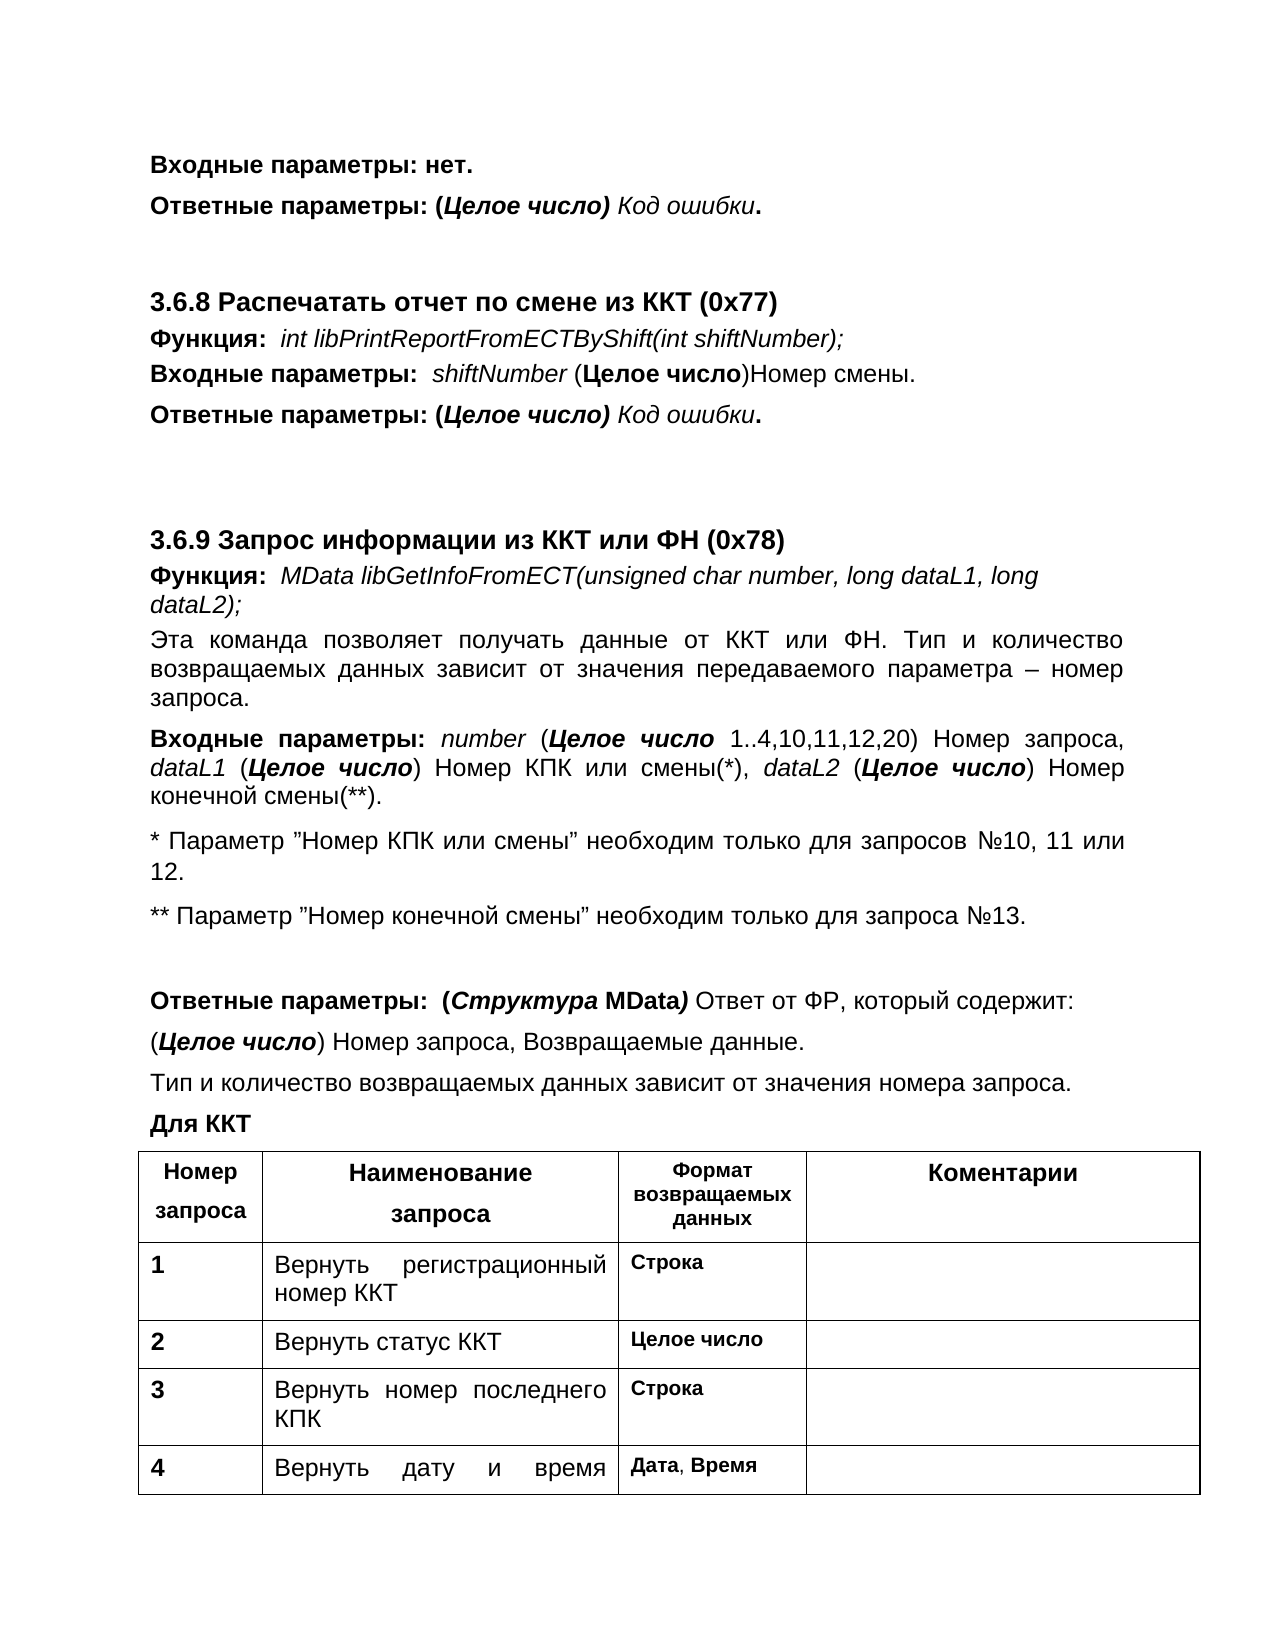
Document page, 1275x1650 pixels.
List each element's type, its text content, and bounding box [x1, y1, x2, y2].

table_cell [807, 1243, 1199, 1319]
text 3.6.9 Запрос информации из ККТ или ФН (0x78) [150, 524, 1125, 555]
table_cell 3 [139, 1369, 262, 1445]
text Входные параметры: shiftNumber (Целое число)Номер смены. [150, 359, 1125, 387]
table_cell Целое число [619, 1321, 806, 1368]
text Входные параметры: number (Целое число 1..4,10,11,12,20) Номер запроса, dataL1 (Целое число) Номер КПК или смены(*), dataL2 (Целое число) Номер конечной смены(**). [150, 724, 1125, 810]
text Для ККТ [150, 1109, 1125, 1138]
table_header Формат возвращаемых данных [619, 1152, 806, 1242]
table_cell Дата, Время [619, 1446, 806, 1494]
table_cell [807, 1446, 1199, 1494]
text Входные параметры: нет. [150, 150, 1125, 179]
text Эта команда позволяет получать данные от ККТ или ФН. Тип и количество возвращаемых данных зависит от значения передаваемого параметра – номер запроса. [150, 625, 1125, 711]
text 3.6.8 Распечатать отчет по смене из ККТ (0x77) [150, 286, 1125, 317]
text Функция: MData libGetInfoFromECT(unsigned char number, long dataL1, long dataL2); [150, 561, 1125, 619]
text Ответные параметры: (Структура MData) Ответ от ФР, который содержит: [150, 986, 1125, 1014]
table_cell Вернуть статус ККТ [263, 1321, 618, 1368]
text Функция: int libPrintReportFromECTByShift(int shiftNumber); [150, 324, 1125, 352]
table_cell Вернуть регистрационный номер ККТ [263, 1243, 618, 1319]
table_cell 2 [139, 1321, 262, 1368]
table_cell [263, 1446, 618, 1494]
table_cell Вернуть номер последнего КПК [263, 1369, 618, 1445]
table_cell [807, 1369, 1199, 1445]
table_cell Строка [619, 1369, 806, 1445]
text (Целое число) Номер запроса, Возвращаемые данные. [150, 1027, 1125, 1056]
table_header Наименование запроса [263, 1152, 618, 1242]
table_cell 1 [139, 1243, 262, 1319]
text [150, 191, 1125, 220]
table_header Номер запроса [139, 1152, 262, 1242]
table_header Коментарии [807, 1152, 1199, 1242]
text Ответные параметры: (Целое число) Код ошибки. [150, 400, 1125, 429]
text * Параметр ”Номер КПК или смены” необходим только для запросов 10, 11 или 12. [150, 822, 1125, 885]
text Тип и количество возвращаемых данных зависит от значения номера запроса. [150, 1068, 1125, 1097]
text ** Параметр ”Номер конечной смены” необходим только для запроса 13. [150, 898, 1125, 932]
table_cell Строка [619, 1243, 806, 1319]
table_cell 4 [139, 1446, 262, 1494]
table_cell [807, 1321, 1199, 1368]
